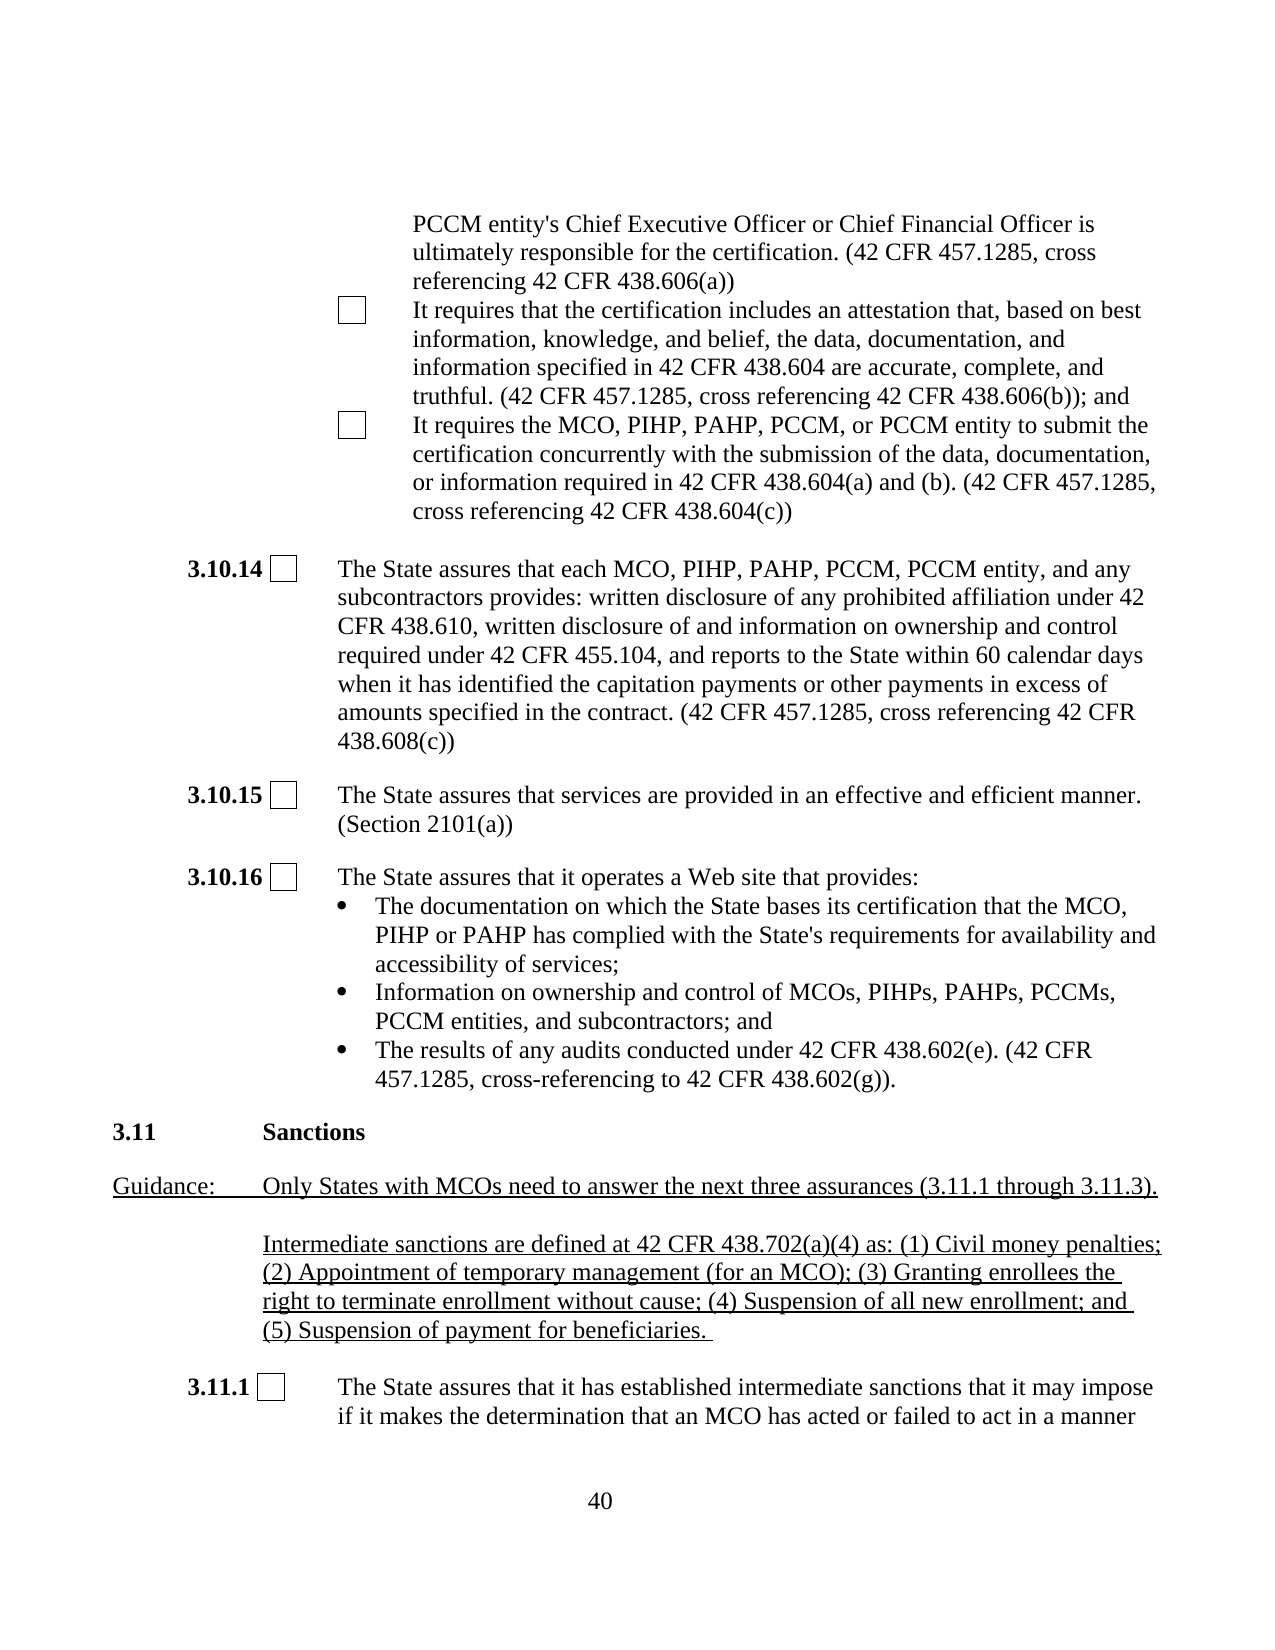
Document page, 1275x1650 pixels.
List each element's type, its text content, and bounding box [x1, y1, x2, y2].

subtitle It requires the MCO, PIHP, PAHP, PCCM, or PCCM entity to submit the certification concurrently with the submission of the data, documentation, or information required in 42 CFR 438.604(a) and (b). (42 CFR 457.1285, cross referencing 42 CFR 438.604(c)) [337, 410, 1162, 525]
subtitle 3.10.15 The State assures that services are provided in an effective and efficient manner. (Section 2101(a)) [187, 780, 1162, 837]
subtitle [337, 209, 1162, 295]
text Intermediate sanctions are defined at 42 CFR 438.702(a)(4) as: (1) Civil money penalties; (2) Appointment of temporary management (for an MCO); (3) Granting enrollees the right to terminate enrollment without cause; (4) Suspension of all new enrollment; and (5) Suspension of payment for beneficiaries. [262, 1229, 1162, 1254]
subtitle 3.11 Sanctions [112, 1117, 1162, 1146]
text Intermediate sanctions are defined at 42 CFR 438.702(a)(4) as: (1) Civil money penalties; (2) Appointment of temporary management (for an MCO); (3) Granting enrollees the right to terminate enrollment without cause; (4) Suspension of all new enrollment; and (5) Suspension of payment for beneficiaries. [262, 1255, 1162, 1344]
subtitle 3.10.14 The State assures that each MCO, PIHP, PAHP, PCCM, PCCM entity, and any subcontractors provides: written disclosure of any prohibited affiliation under 42 CFR 438.610, written disclosure of and information on ownership and control required under 42 CFR 455.104, and reports to the State within 60 calendar days when it has identified the capitation payments or other payments in excess of amounts specified in the contract. (42 CFR 457.1285, cross referencing 42 CFR 438.608(c)) [187, 554, 1162, 755]
subtitle It requires that the certification includes an attestation that, based on best information, knowledge, and belief, the data, documentation, and information specified in 42 CFR 438.604 are accurate, complete, and truthful. (42 CFR 457.1285, cross referencing 42 CFR 438.606(b)); and [337, 295, 1162, 410]
text Guidance: Only States with MCOs need to answer the next three assurances (3.11.1 through 3.11.3). [112, 1171, 1162, 1200]
subtitle 3.10.16 The State assures that it operates a Web site that provides: [187, 862, 1162, 891]
list The results of any audits conducted under 42 CFR 438.602(e). (42 CFR 457.1285, cross-referencing to 42 CFR 438.602(g)). [337, 1035, 1162, 1092]
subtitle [187, 1372, 1162, 1430]
list The documentation on which the State bases its certification that the MCO, PIHP or PAHP has complied with the State's requirements for availability and accessibility of services; [337, 891, 1162, 977]
list Information on ownership and control of MCOs, PIHPs, PAHPs, PCCMs, PCCM entities, and subcontractors; and [337, 977, 1162, 1035]
